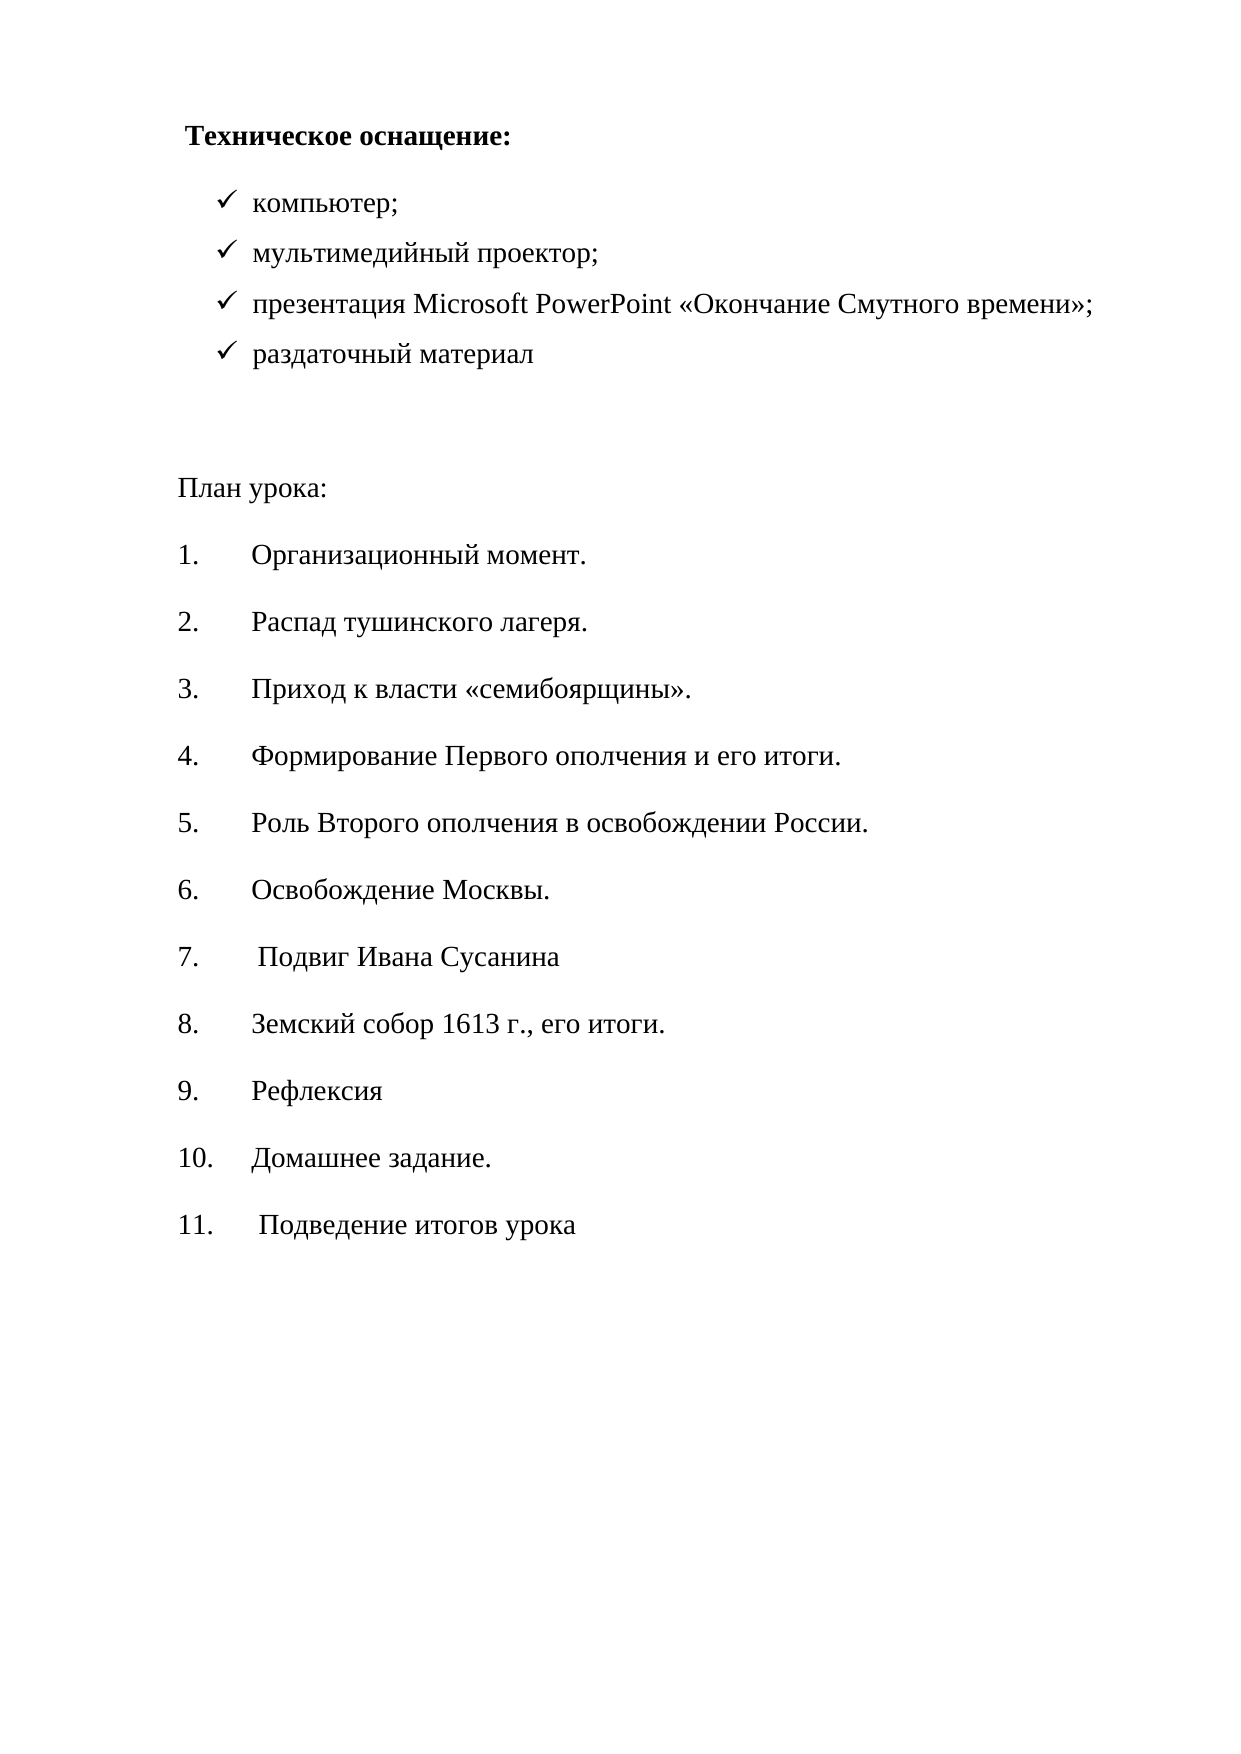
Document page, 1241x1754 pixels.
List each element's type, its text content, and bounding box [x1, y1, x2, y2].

list мультимедийный проектор; [215, 236, 1152, 269]
text 7. Подвиг Ивана Сусанина [177, 939, 1152, 973]
list компьютер; [215, 185, 1152, 219]
text 6. Освобождение Москвы. [177, 872, 1152, 906]
text 4. Формирование Первого ополчения и его итоги. [177, 738, 1152, 772]
text План урока: [177, 470, 1152, 504]
text Техническое оснащение: [177, 118, 1152, 152]
text 10. Домашнее задание. [177, 1140, 1152, 1174]
text 5. Роль Второго ополчения в освобождении России. [177, 805, 1152, 839]
list презентация Microsoft PowerPoint «Окончание Смутного времени»; [215, 286, 1152, 319]
list раздаточный материал [215, 336, 1152, 370]
text 11. Подведение итогов урока [177, 1207, 1152, 1241]
text 3. Приход к власти «семибоярщины». [177, 671, 1152, 705]
text 8. Земский собор 1613 г., его итоги. [177, 1006, 1152, 1040]
text 1. Организационный момент. [177, 537, 1152, 571]
text 9. Рефлексия [177, 1073, 1152, 1107]
text 2. Распад тушинского лагеря. [177, 604, 1152, 638]
